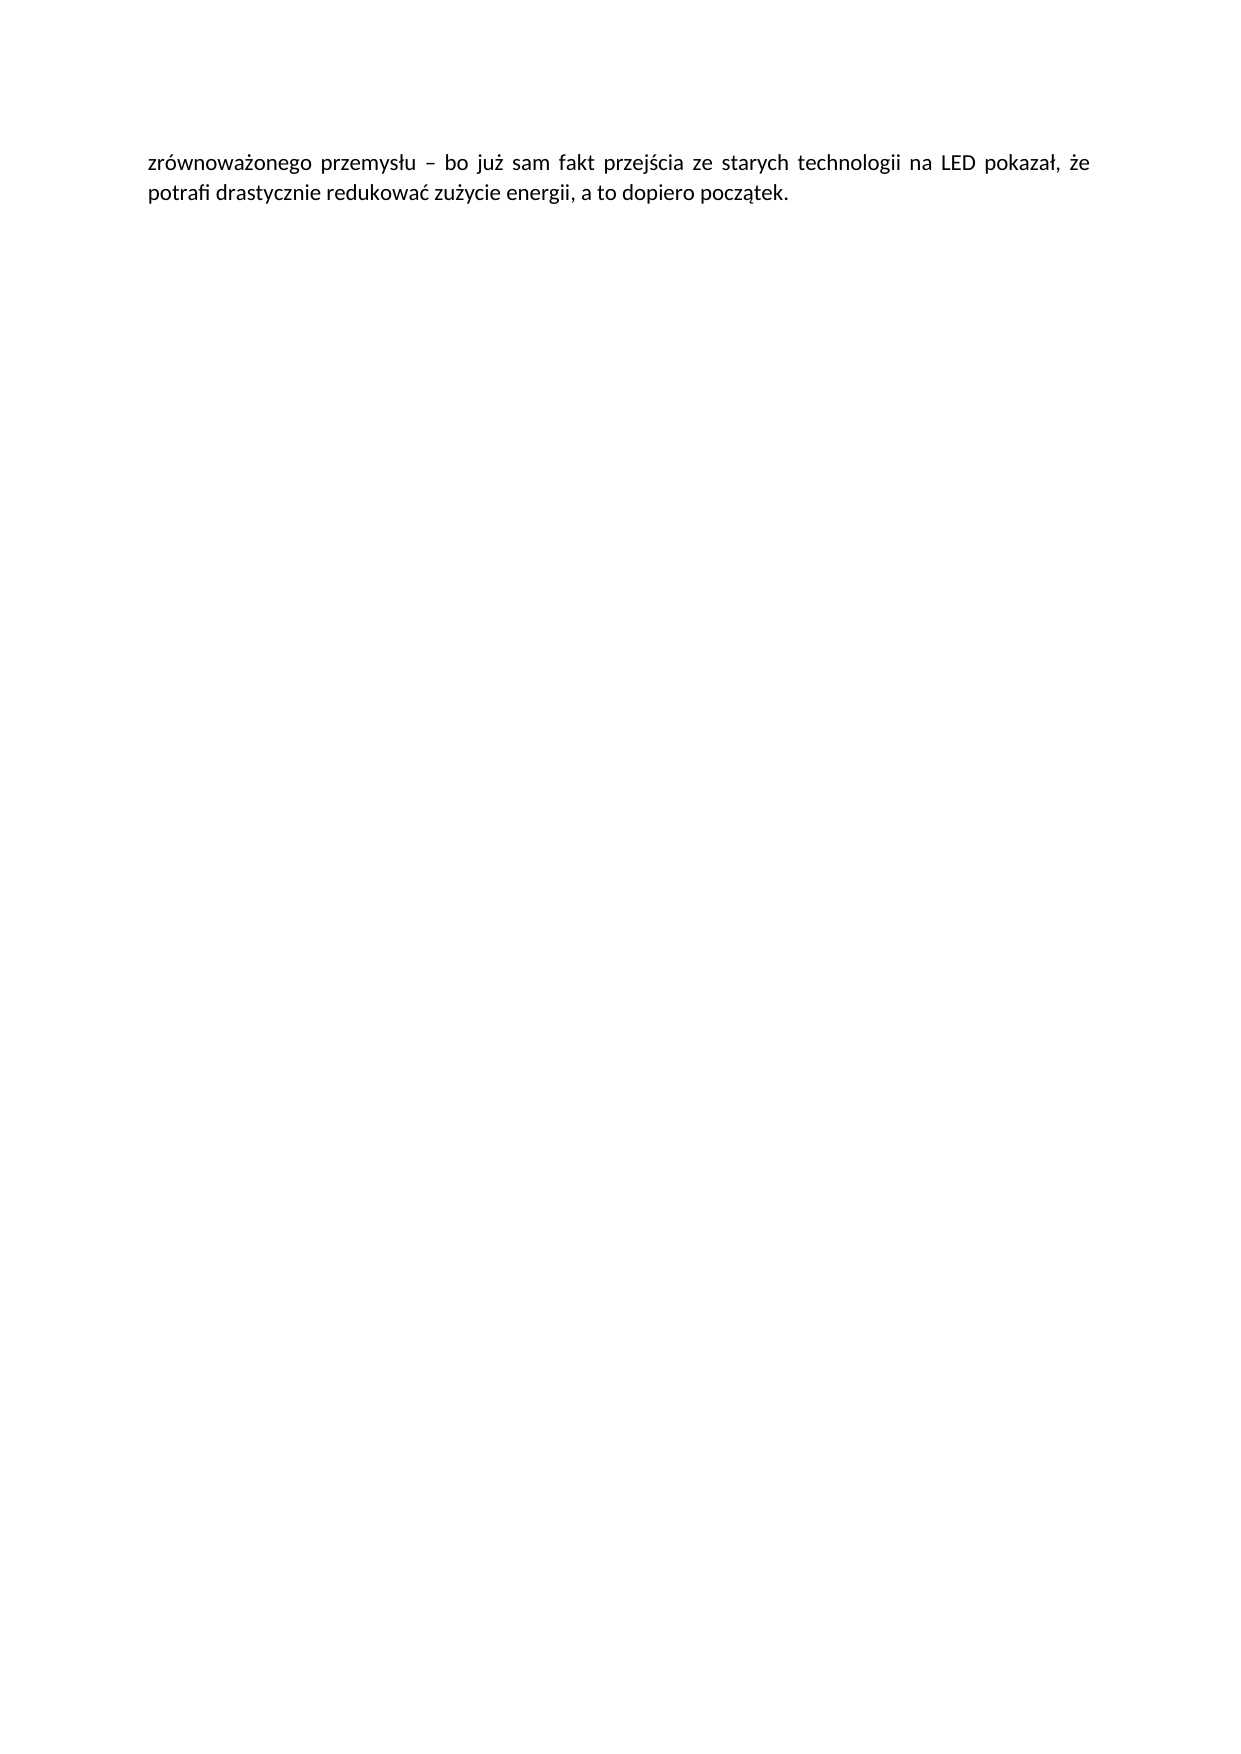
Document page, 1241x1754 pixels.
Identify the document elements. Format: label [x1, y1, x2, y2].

text [148, 148, 1093, 206]
